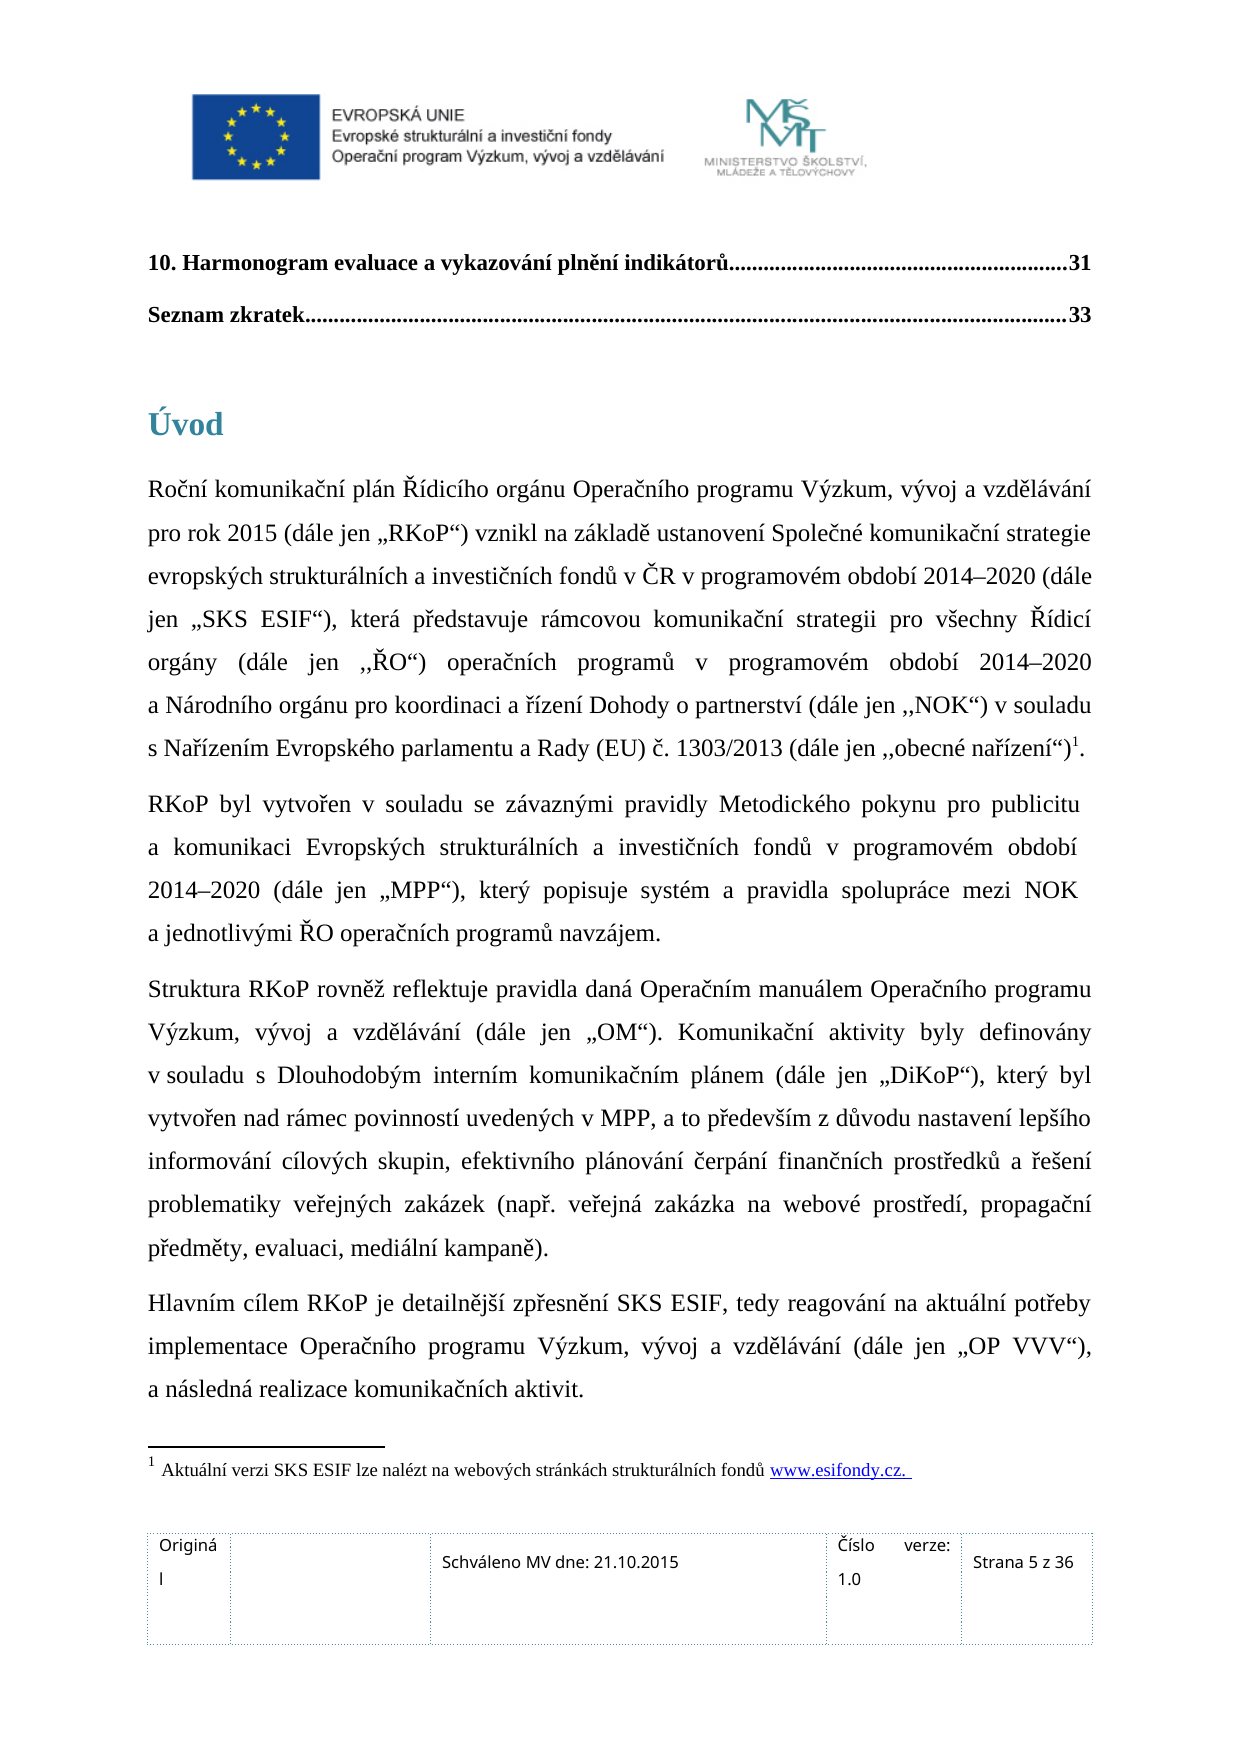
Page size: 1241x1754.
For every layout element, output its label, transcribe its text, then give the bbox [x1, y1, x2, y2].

text RKoP byl vytvořen v souladu se závaznými pravidly Metodického pokynu pro publicitu a komunikaci Evropských strukturálních a investičních fondů v programovém období 2014–2020 (dále jen „MPP“), který popisuje systém a pravidla spolupráce mezi NOK a jednotlivými ŘO operačních programů navzájem. [148, 789, 1092, 947]
text Hlavním cílem RKoP je detailnější zpřesnění SKS ESIF, tedy reagování na aktuální potřeby implementace Operačního programu Výzkum, vývoj a vzdělávání (dále jen „OP VVV“), a následná realizace komunikačních aktivit. [148, 1288, 1092, 1403]
picture [147, 53, 904, 222]
text Roční komunikační plán Řídicího orgánu Operačního programu Výzkum, vývoj a vzdělávání pro rok 2015 (dále jen „RKoP“) vznikl na základě ustanovení Společné komunikační strategie evropských strukturálních a investičních fondů v ČR v programovém období 2014–2020 (dále jen „SKS ESIF“), která představuje rámcovou komunikační strategii pro všechny Řídicí orgány (dále jen ,,ŘO“) operačních programů v programovém období 2014–2020 a Národního orgánu pro koordinaci a řízení Dohody o partnerství (dále jen ,,NOK“) v souladu s Nařízením Evropského parlamentu a Rady (EU) č. 1303/2013 (dále jen ,,obecné nařízení“). [148, 474, 1092, 762]
subtitle Úvod [148, 404, 1092, 443]
text Struktura RKoP rovněž reflektuje pravidla daná Operačním manuálem Operačního programu Výzkum, vývoj a vzdělávání (dále jen „OM“). Komunikační aktivity byly definovány v souladu s Dlouhodobým interním komunikačním plánem (dále jen „DiKoP“), který byl vytvořen nad rámec povinností uvedených v MPP, a to především z důvodu nastavení lepšího informování cílových skupin, efektivního plánování čerpání finančních prostředků a řešení problematiky veřejných zakázek (např. veřejná zakázka na webové prostředí, propagační předměty, evaluaci, mediální kampaně). [148, 974, 1092, 1261]
